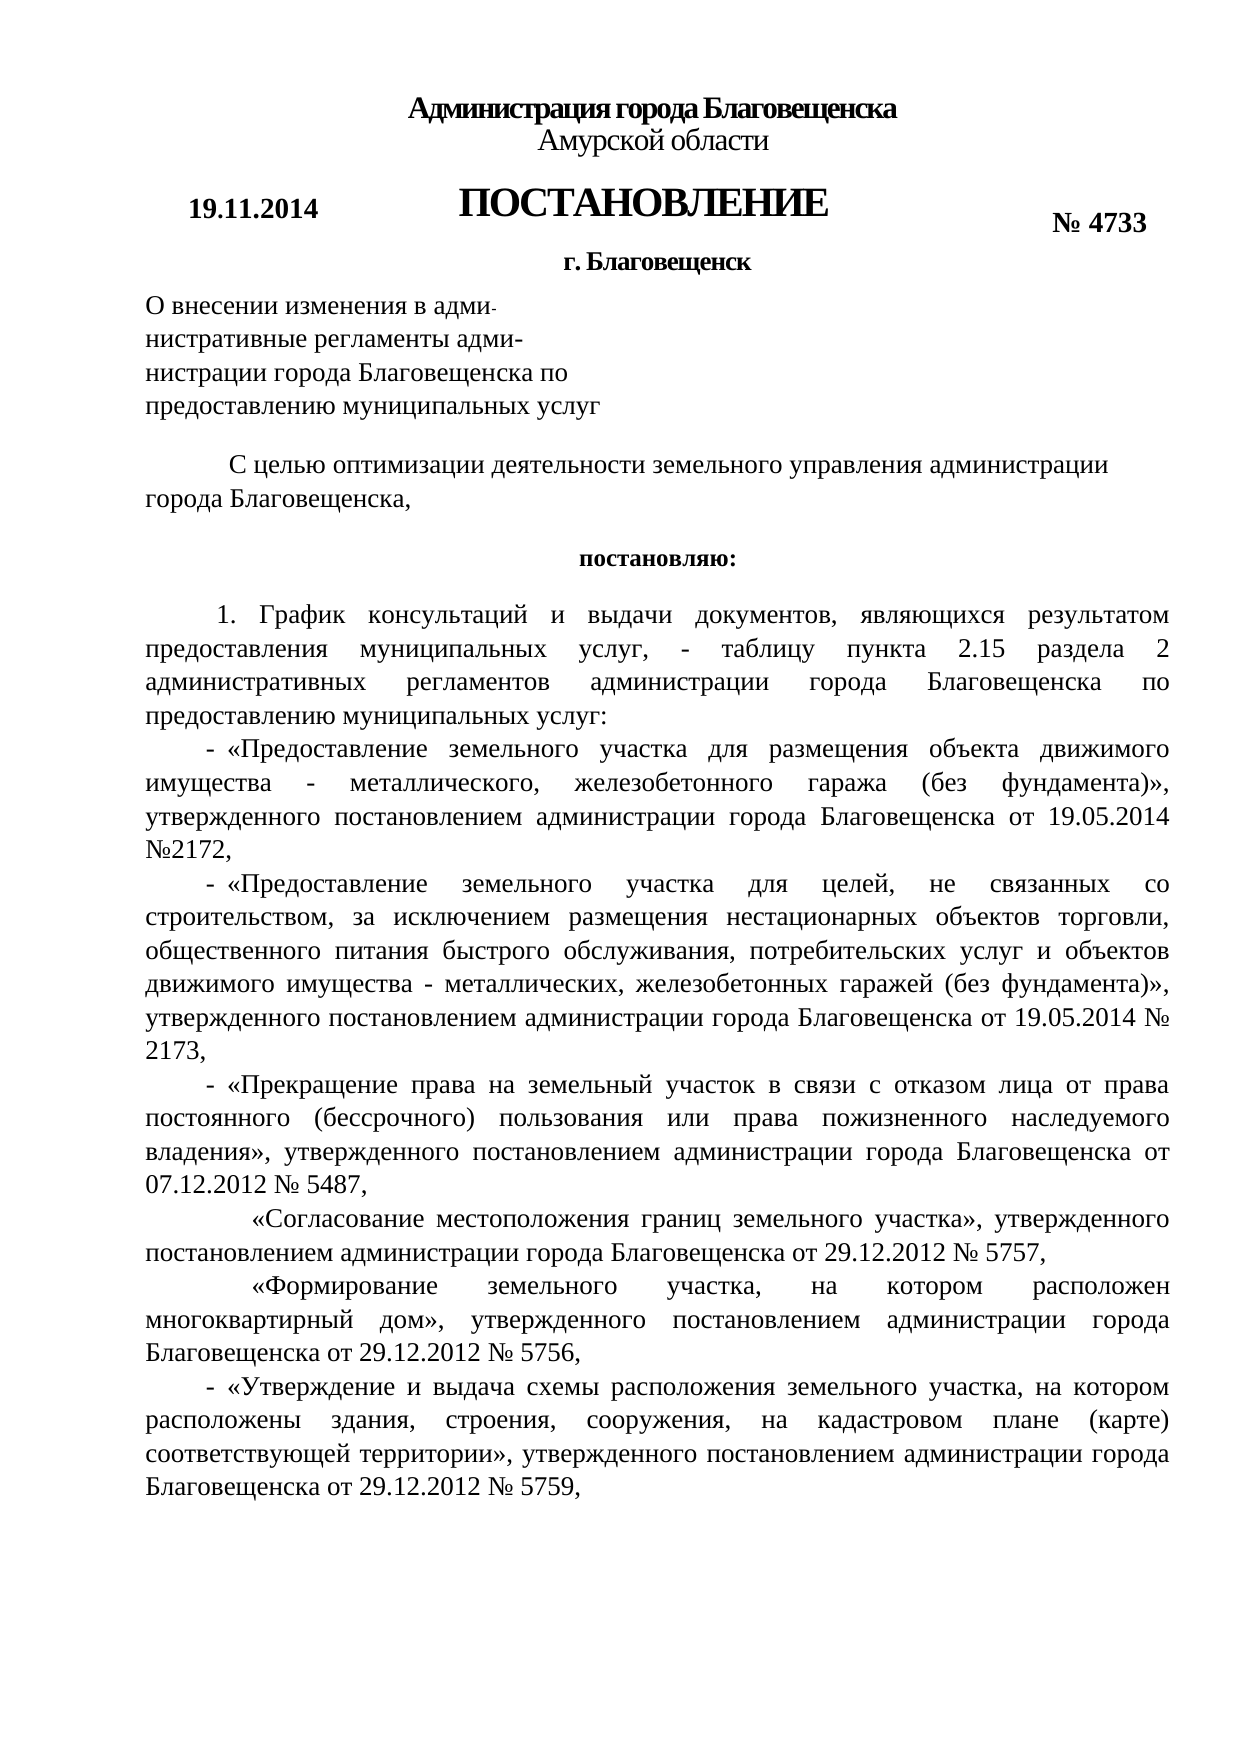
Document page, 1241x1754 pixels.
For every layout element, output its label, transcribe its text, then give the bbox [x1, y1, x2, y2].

list «Утверждение и выдача схемы расположения земельного участка, на котором расположены здания, строения, сооружения, на кадастровом плане (карте) соответствующей территории», утвержденного постановлением администрации города Благовещенска от 29.12.2012 № 5759, [145, 1368, 1171, 1503]
list «Прекращение права на земельный участок в связи с отказом лица от права постоянного (бессрочного) пользования или права пожизненного наследуемого владения», утвержденного постановлением администрации города Благовещенска от 07.12.2012 № 5487, [145, 1067, 1171, 1201]
text «Согласование местоположения границ земельного участка», утвержденного постановлением администрации города Благовещенска от 29.12.2012 № 5757, [145, 1201, 1171, 1268]
text С целью оптимизации деятельности земельного управления администрации города Благовещенска, [145, 446, 1171, 514]
text 1. График консультаций и выдачи документов, являющихся результатом предоставления муниципальных услуг, - таблицу пункта 2.15 раздела 2 административных регламентов администрации города Благовещенска по предоставлению муниципальных услуг: [145, 597, 1171, 731]
text «Формирование земельного участка, на котором расположен многоквартирный дом», утвержденного постановлением администрации города Благовещенска от 29.12.2012 № 5756, [145, 1268, 1171, 1368]
text О внесении изменения в адми- нистративные регламенты администрации города Благовещенска по предоставлению муниципальных услуг [145, 157, 604, 422]
text Администрация города Благовещенска [145, 93, 1162, 124]
list «Предоставление земельного участка для целей, не связанных со строительством, за исключением размещения нестационарных объектов торговли, общественного питания быстрого обслуживания, потребительских услуг и объектов движимого имущества - металлических, железобетонных гаражей (без фундамента)», утвержденного постановлением администрации города Благовещенска от 19.05.2014 № 2173, [145, 865, 1171, 1067]
list «Предоставление земельного участка для размещения объекта движимого имущества - металлического, железобетонного гаража (без фундамента)», утвержденного постановлением администрации города Благовещенска от 19.05.2014 №2172, [145, 731, 1171, 865]
text Амурской области [145, 126, 1162, 157]
text постановляю: [145, 546, 1171, 571]
